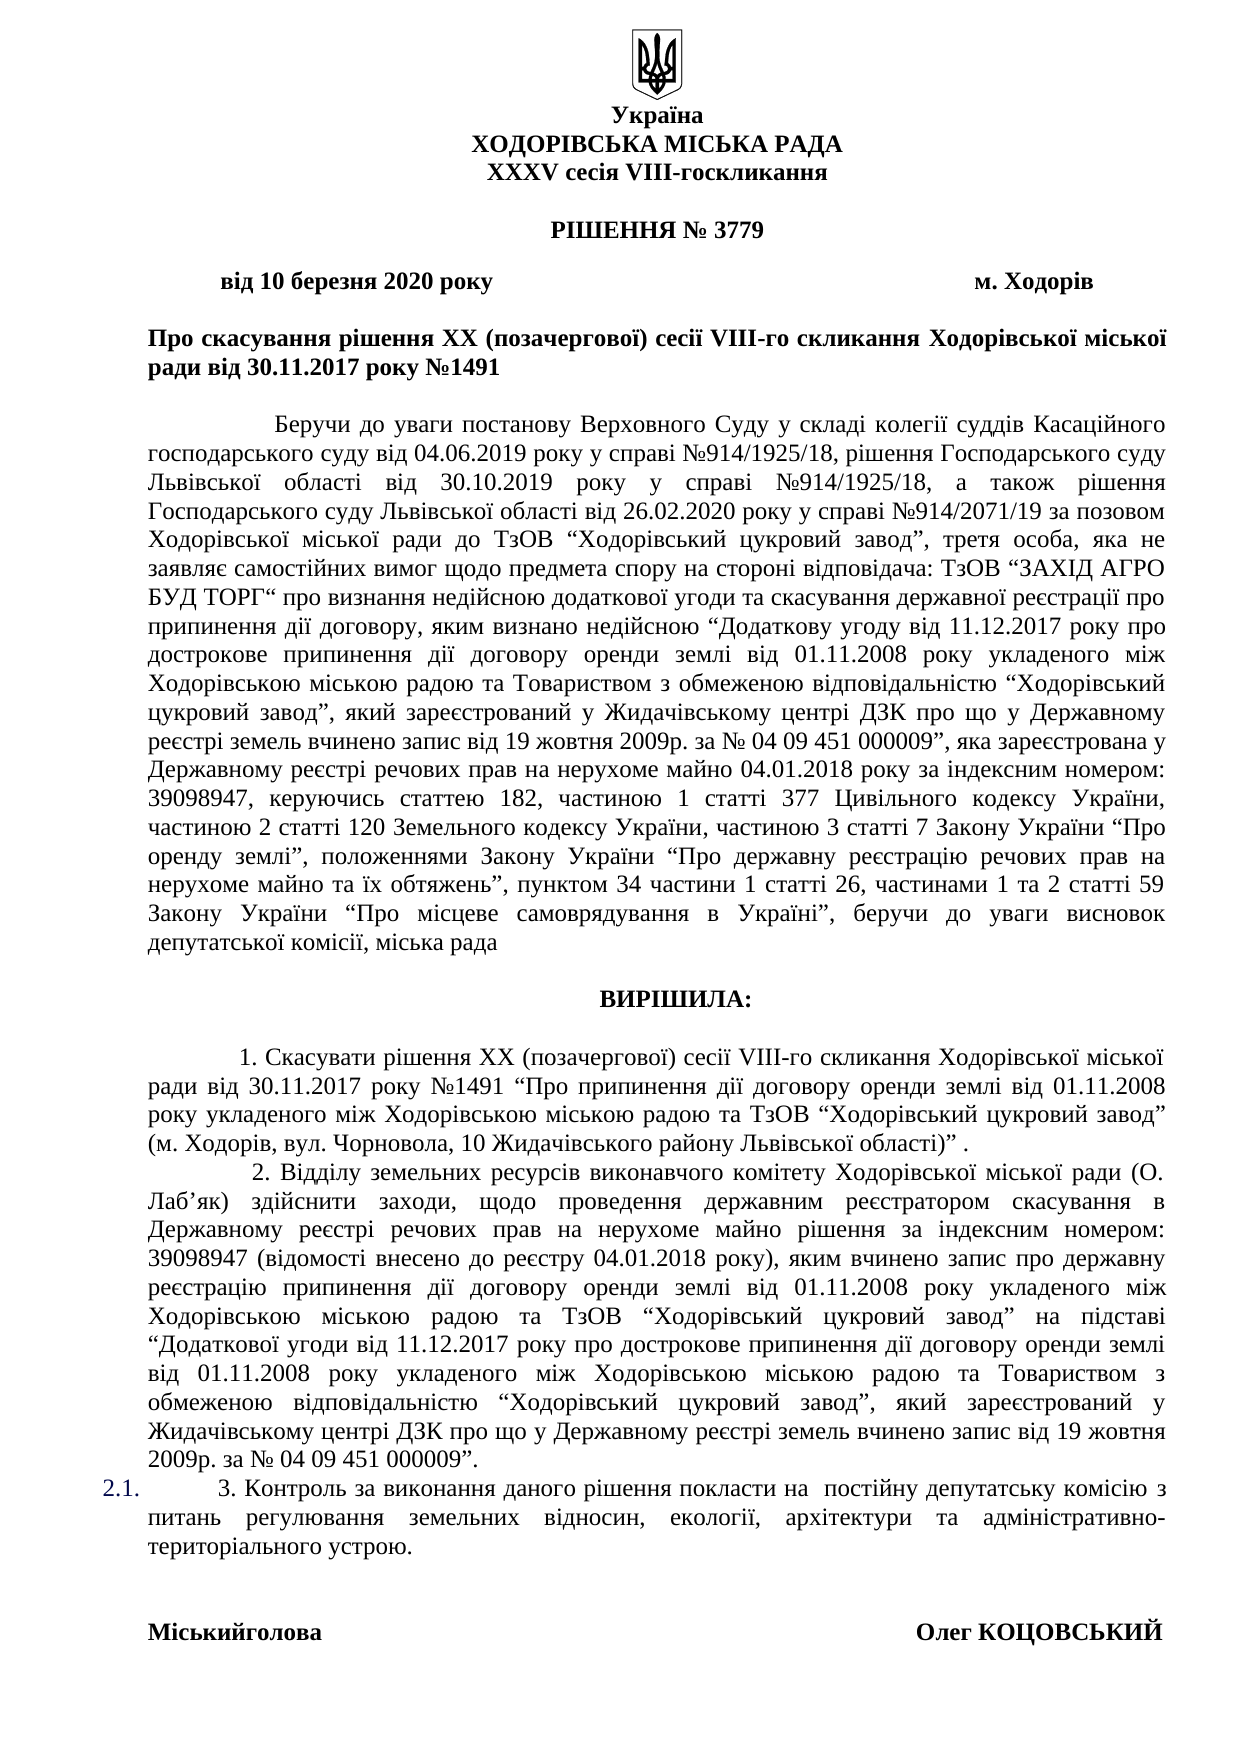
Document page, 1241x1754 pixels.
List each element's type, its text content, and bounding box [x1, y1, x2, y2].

table_cell Україна ХОДОРІВСЬКА МІСЬКА РАДА ХХXV сесія VІІІ-госкликання РІШЕННЯ № 3779 від 10 березня 2020 року м. Ходорів Про скасування рішення ХХ (позачергової) сесії VIII-го скликання Ходорівської міської ради від 30.11.2017 року №1491 Беручи до уваги постанову Верховного Суду у складі колегії суддів Касаційного господарського суду від 04.06.2019 року у справі №914/1925/18, рішення Господарського суду Львівської області від 30.10.2019 року у справі №914/1925/18, а також рішення Господаpського суду Львiвської областi від 26.02.2020 року у справі №914/2071/19 за позовом Ходорівської міської ради до ТзОВ “Ходорівський цукровий завод”, третя особа, яка не заявляє самостійних вимог щодо предмета спору на стороні відповідача: ТзОВ “ЗАХІД АГРО БУД ТОРГ“ про визнання недійсною додаткової угоди та скасування державної реєстрації про припинення дії договору, яким визнано недійсною “Додаткову угоду від 11.12.2017 року про дострокове припинення дії договору оренди землі від 01.11.2008 року укладеного між Ходорівською міською радою та Товариством з обмеженою відповідальністю “Ходорівський цукровий завод”, який зареєстрований у Жидачівському центрі ДЗК про що у Державному реєстрі земель вчинено запис від 19 жовтня 2009р. за № 04 09 451 000009”, яка зареєстрована у Державному реєстрі речових прав на нерухоме майно 04.01.2018 року за індексним номером: 39098947, керуючись статтею 182, частиною 1 статті 377 Цивільного кодексу України, частиною 2 статті 120 Земельного кодексу України, частиною 3 статті 7 Закону України “Про оренду землі”, положеннями Закону України “Про державну реєстрацію речових прав на нерухоме майно та їх обтяжень”, пунктом 34 частини 1 статті 26, частинами 1 та 2 статті 59 Закону України “Про місцеве самоврядування в Україні”, беручи до уваги висновок депутатської комісії, міська рада ВИРІШИЛА: 1. Скасувати рішення ХХ (позачергової) сесії VIII-го скликання Ходорівської міської ради від 30.11.2017 року №1491 “Про припинення дії договору оренди землі від 01.11.2008 року укладеного між Ходорівською міською радою та ТзОВ “Ходорівський цукровий завод” (м. Ходорів, вул. Чорновола, 10 Жидачівського району Львівської області)” . 2. Відділу земельних ресурсів виконавчого комітету Ходорівської міської ради (О. Лаб’як) здійснити заходи, щодо проведення державним реєстратором скасування в Державному реєстрі речових прав на нерухоме майно рішення за індексним номером: 39098947 (відомості внесено до реєстру 04.01.2018 року), яким вчинено запис про державну реєстрацію припинення дії договору оренди землі від 01.11.2008 року укладеного між Ходорівською міською радою та ТзОВ “Ходорівський цукровий завод” на підставі “Додаткової угоди від 11.12.2017 року про дострокове припинення дії договору оренди землі від 01.11.2008 року укладеного між Ходорівською міською радою та Товариством з обмеженою відповідальністю “Ходорівський цукровий завод”, який зареєстрований у Жидачівському центрі ДЗК про що у Державному реєстрі земель вчинено запис від 19 жовтня 2009р. за № 04 09 451 000009”. 2.1. 3. Контроль за виконання даного рішення покласти на постійну депутатську комісію з питань регулювання земельних відносин, екології, архітектури та адміністративно-територіального устрою. Міськийголова Олег КОЦОВСЬКИЙ [148, 30, 1167, 1646]
